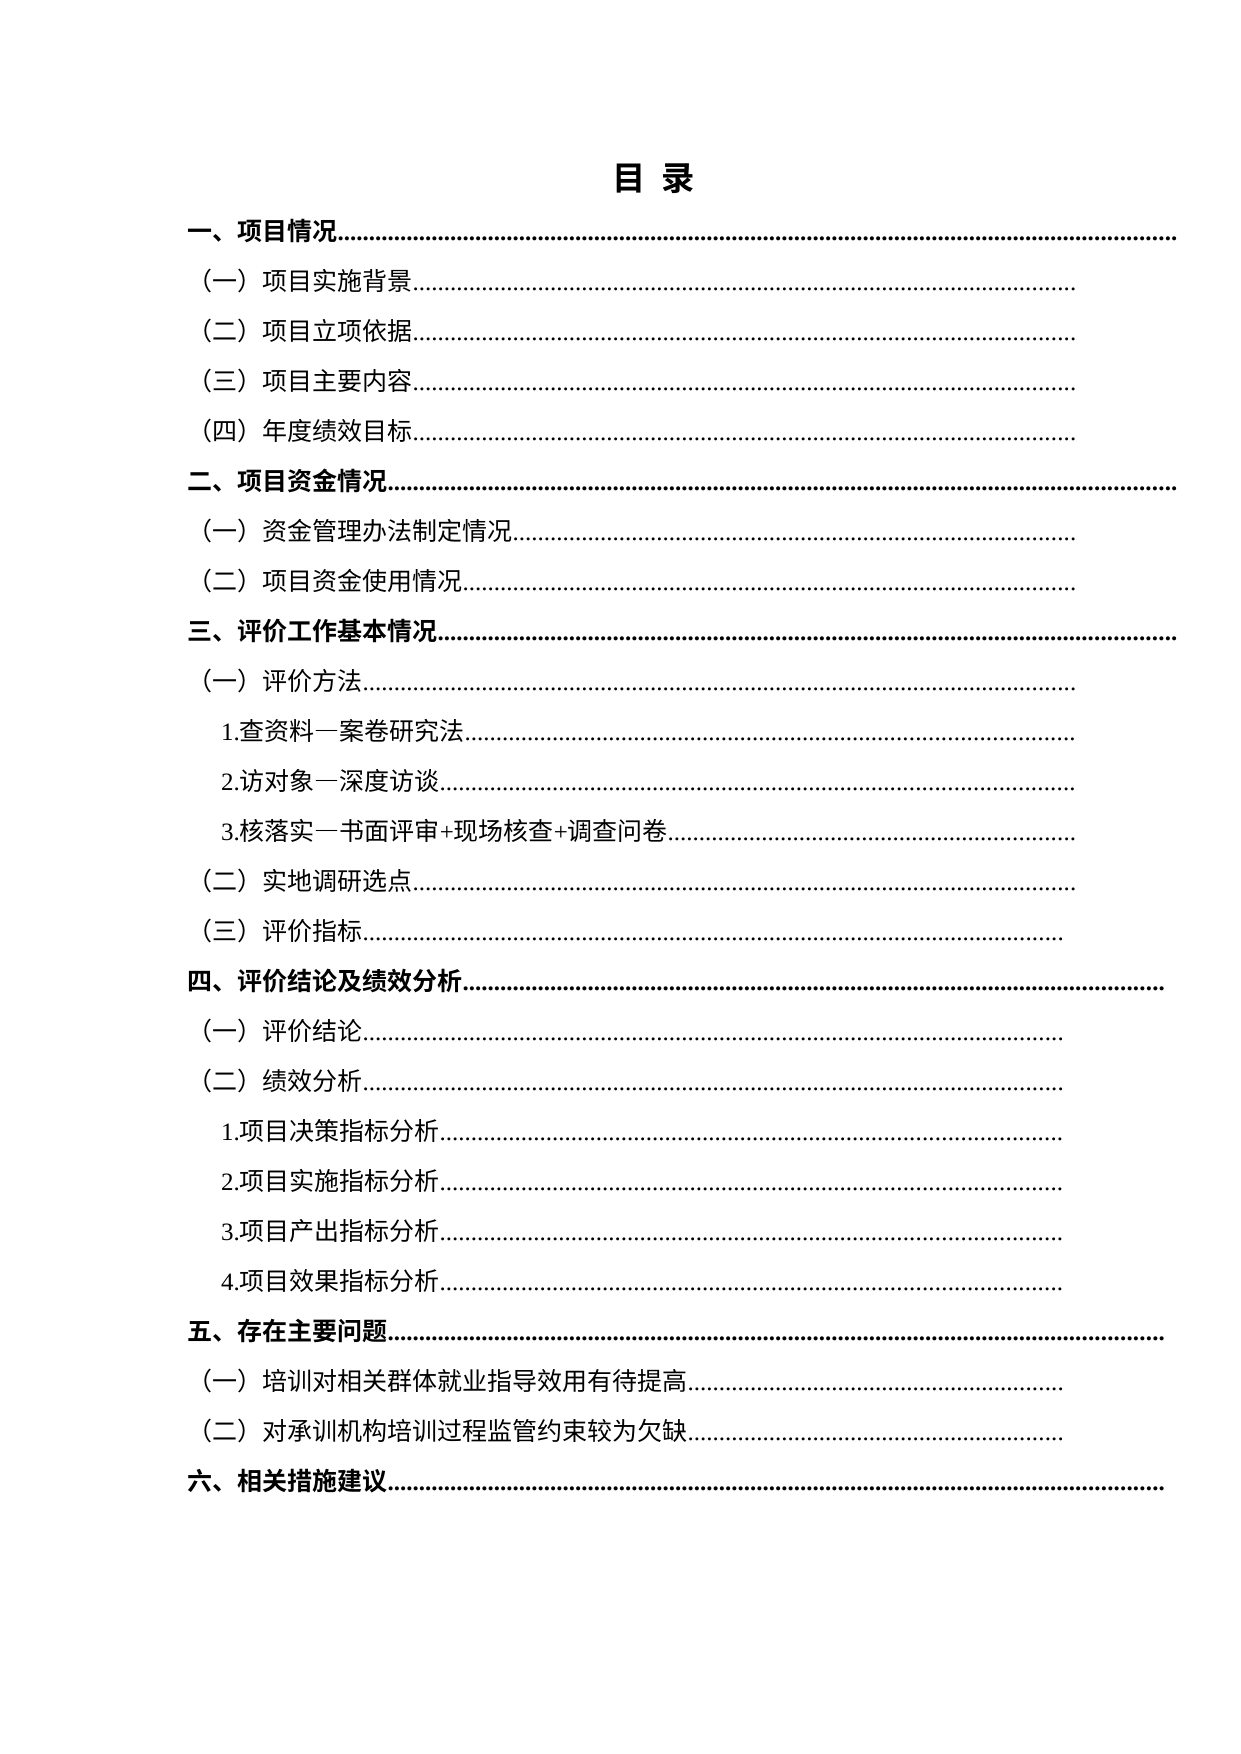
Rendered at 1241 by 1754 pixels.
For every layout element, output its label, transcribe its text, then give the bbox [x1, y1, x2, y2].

text 3.项目产出指标分析 14 [187, 1200, 1053, 1250]
text 4.项目效果指标分析 16 [187, 1250, 1053, 1300]
text 四、评价结论及绩效分析 10 [187, 950, 1053, 1000]
text 2.访对象—深度访谈 8 [187, 750, 1053, 800]
text 目 录 [187, 150, 1053, 200]
text （二）项目立项依据 1 [187, 300, 1053, 350]
text （一）评价方法 7 [187, 650, 1053, 700]
text （一）项目实施背景 1 [187, 250, 1053, 300]
text （一）资金管理办法制定情况 7 [187, 500, 1053, 550]
text （一）评价结论 10 [187, 1000, 1053, 1050]
text 六、相关措施建议 18 [187, 1450, 1053, 1500]
text 2.项目实施指标分析 13 [187, 1150, 1053, 1200]
text （三）评价指标 10 [187, 900, 1053, 950]
text （二）项目资金使用情况 7 [187, 550, 1053, 600]
text 1.查资料—案卷研究法 7 [187, 700, 1053, 750]
text 三、评价工作基本情况 7 [187, 600, 1053, 650]
text 一、项目情况 1 [187, 200, 1053, 250]
text 二、项目资金情况 7 [187, 450, 1053, 500]
text （四）年度绩效目标 6 [187, 400, 1053, 450]
text （二）实地调研选点 9 [187, 850, 1053, 900]
text 1.项目决策指标分析 12 [187, 1100, 1053, 1150]
text 五、存在主要问题 17 [187, 1300, 1053, 1350]
text （三）项目主要内容 2 [187, 350, 1053, 400]
text （二）对承训机构培训过程监管约束较为欠缺 17 [187, 1400, 1053, 1450]
text （一）培训对相关群体就业指导效用有待提高 17 [187, 1350, 1053, 1400]
text 3.核落实—书面评审+现场核查+调查问卷 9 [187, 800, 1053, 850]
text （二）绩效分析 12 [187, 1050, 1053, 1100]
